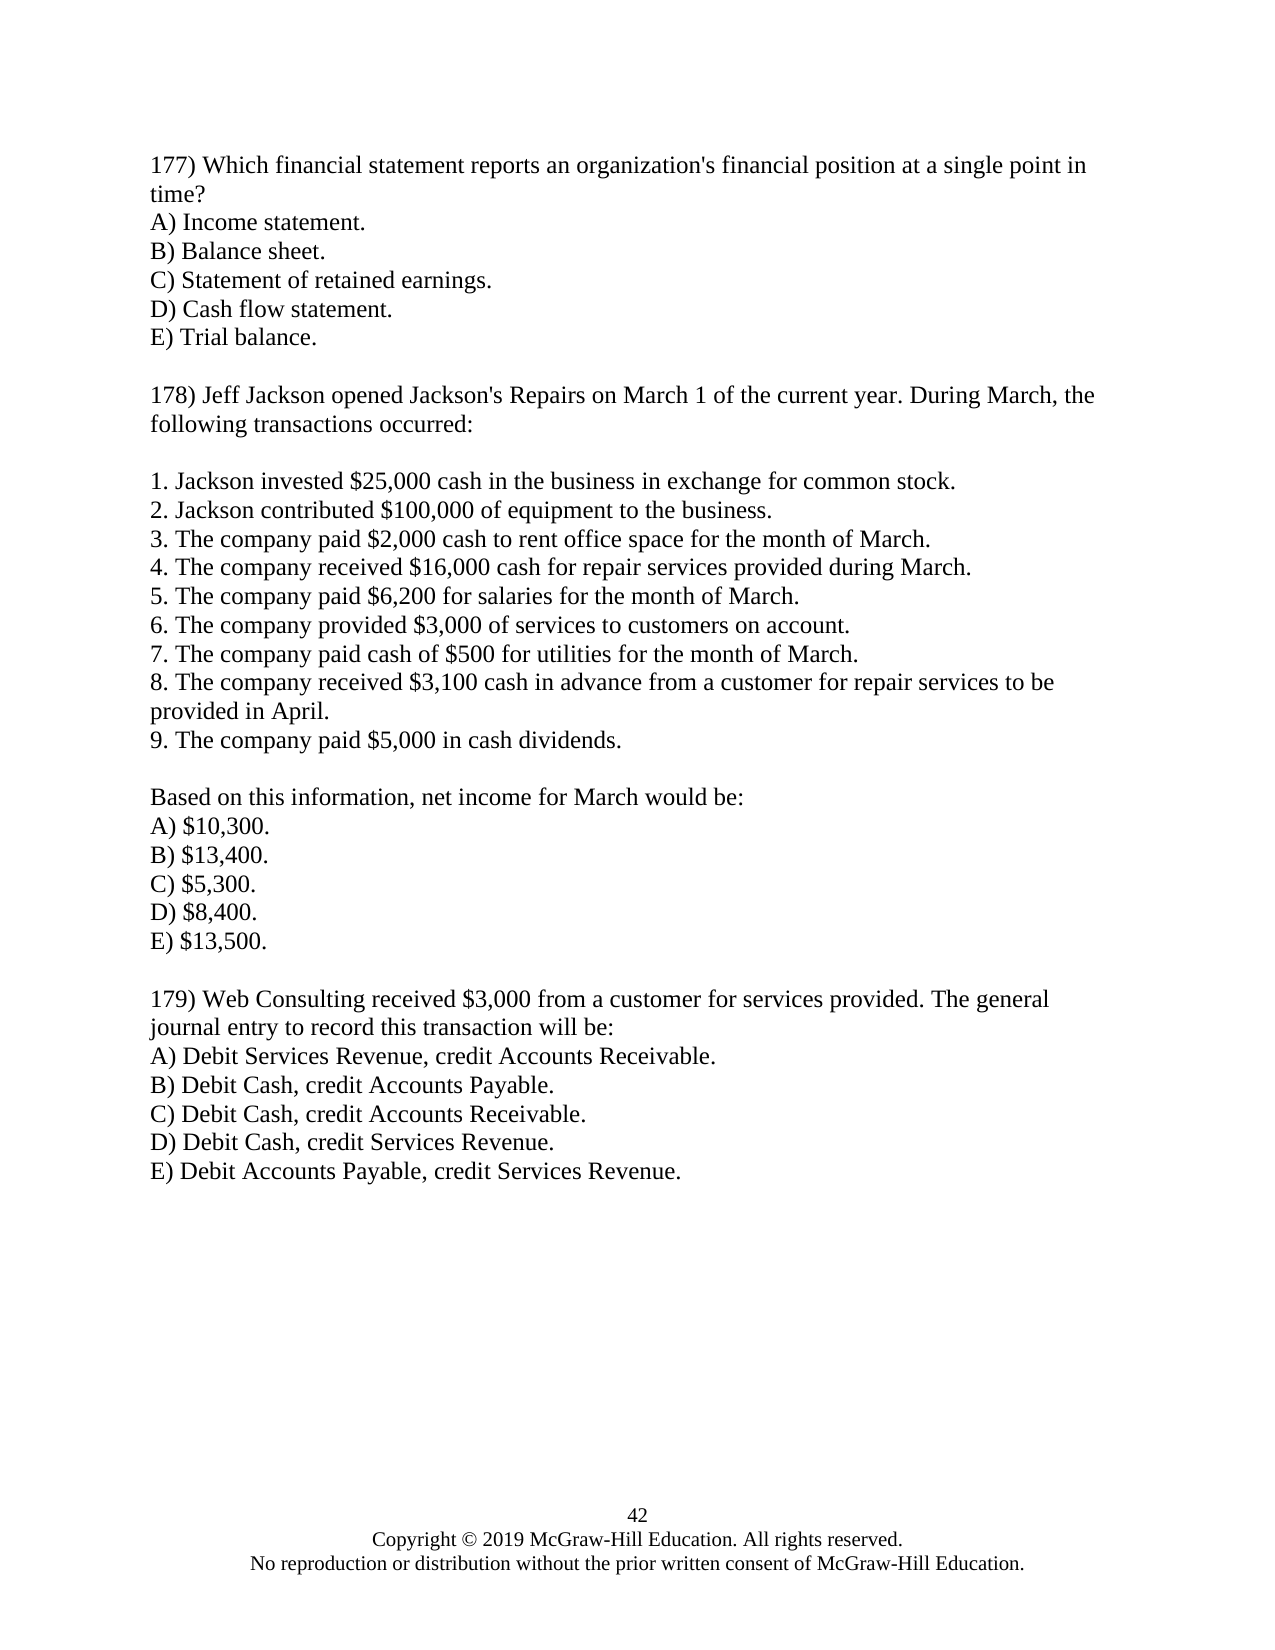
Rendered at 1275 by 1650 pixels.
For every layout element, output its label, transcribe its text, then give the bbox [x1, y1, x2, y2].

text D) Cash flow statement. [150, 294, 1125, 322]
text 6. The company provided $3,000 of services to customers on account. [150, 610, 1125, 639]
text 8. The company received $3,100 cash in advance from a customer for repair services to be provided in April. [150, 667, 1125, 725]
text B) Balance sheet. [150, 236, 1125, 265]
text 9. The company paid $5,000 in cash dividends. [150, 725, 1125, 754]
text 4. The company received $16,000 cash for repair services provided during March. [150, 552, 1125, 581]
text D) Debit Cash, credit Services Revenue. [150, 1127, 1125, 1156]
text Based on this information, net income for March would be: [150, 782, 1125, 811]
text C) Debit Cash, credit Accounts Receivable. [150, 1099, 1125, 1127]
text C) $5,300. [150, 869, 1125, 897]
text 3. The company paid $2,000 cash to rent office space for the month of March. [150, 524, 1125, 552]
text 177) Which financial statement reports an organization's financial position at a single point in time? [150, 150, 1125, 207]
text 179) Web Consulting received $3,000 from a customer for services provided. The general journal entry to record this transaction will be: [150, 984, 1125, 1041]
text D) $8,400. [150, 897, 1125, 926]
text 2. Jackson contributed $100,000 of equipment to the business. [150, 495, 1125, 524]
text E) $13,500. [150, 926, 1125, 955]
text 1. Jackson invested $25,000 cash in the business in exchange for common stock. [150, 466, 1125, 495]
text 7. The company paid cash of $500 for utilities for the month of March. [150, 639, 1125, 667]
text 5. The company paid $6,200 for salaries for the month of March. [150, 581, 1125, 610]
text C) Statement of retained earnings. [150, 265, 1125, 294]
text E) Debit Accounts Payable, credit Services Revenue. [150, 1156, 1125, 1185]
text 178) Jeff Jackson opened Jackson's Repairs on March 1 of the current year. During March, the following transactions occurred: [150, 380, 1125, 437]
text B) Debit Cash, credit Accounts Payable. [150, 1070, 1125, 1099]
text B) $13,400. [150, 840, 1125, 869]
text E) Trial balance. [150, 322, 1125, 351]
text A) Debit Services Revenue, credit Accounts Receivable. [150, 1041, 1125, 1070]
text A) Income statement. [150, 207, 1125, 236]
text A) $10,300. [150, 811, 1125, 840]
